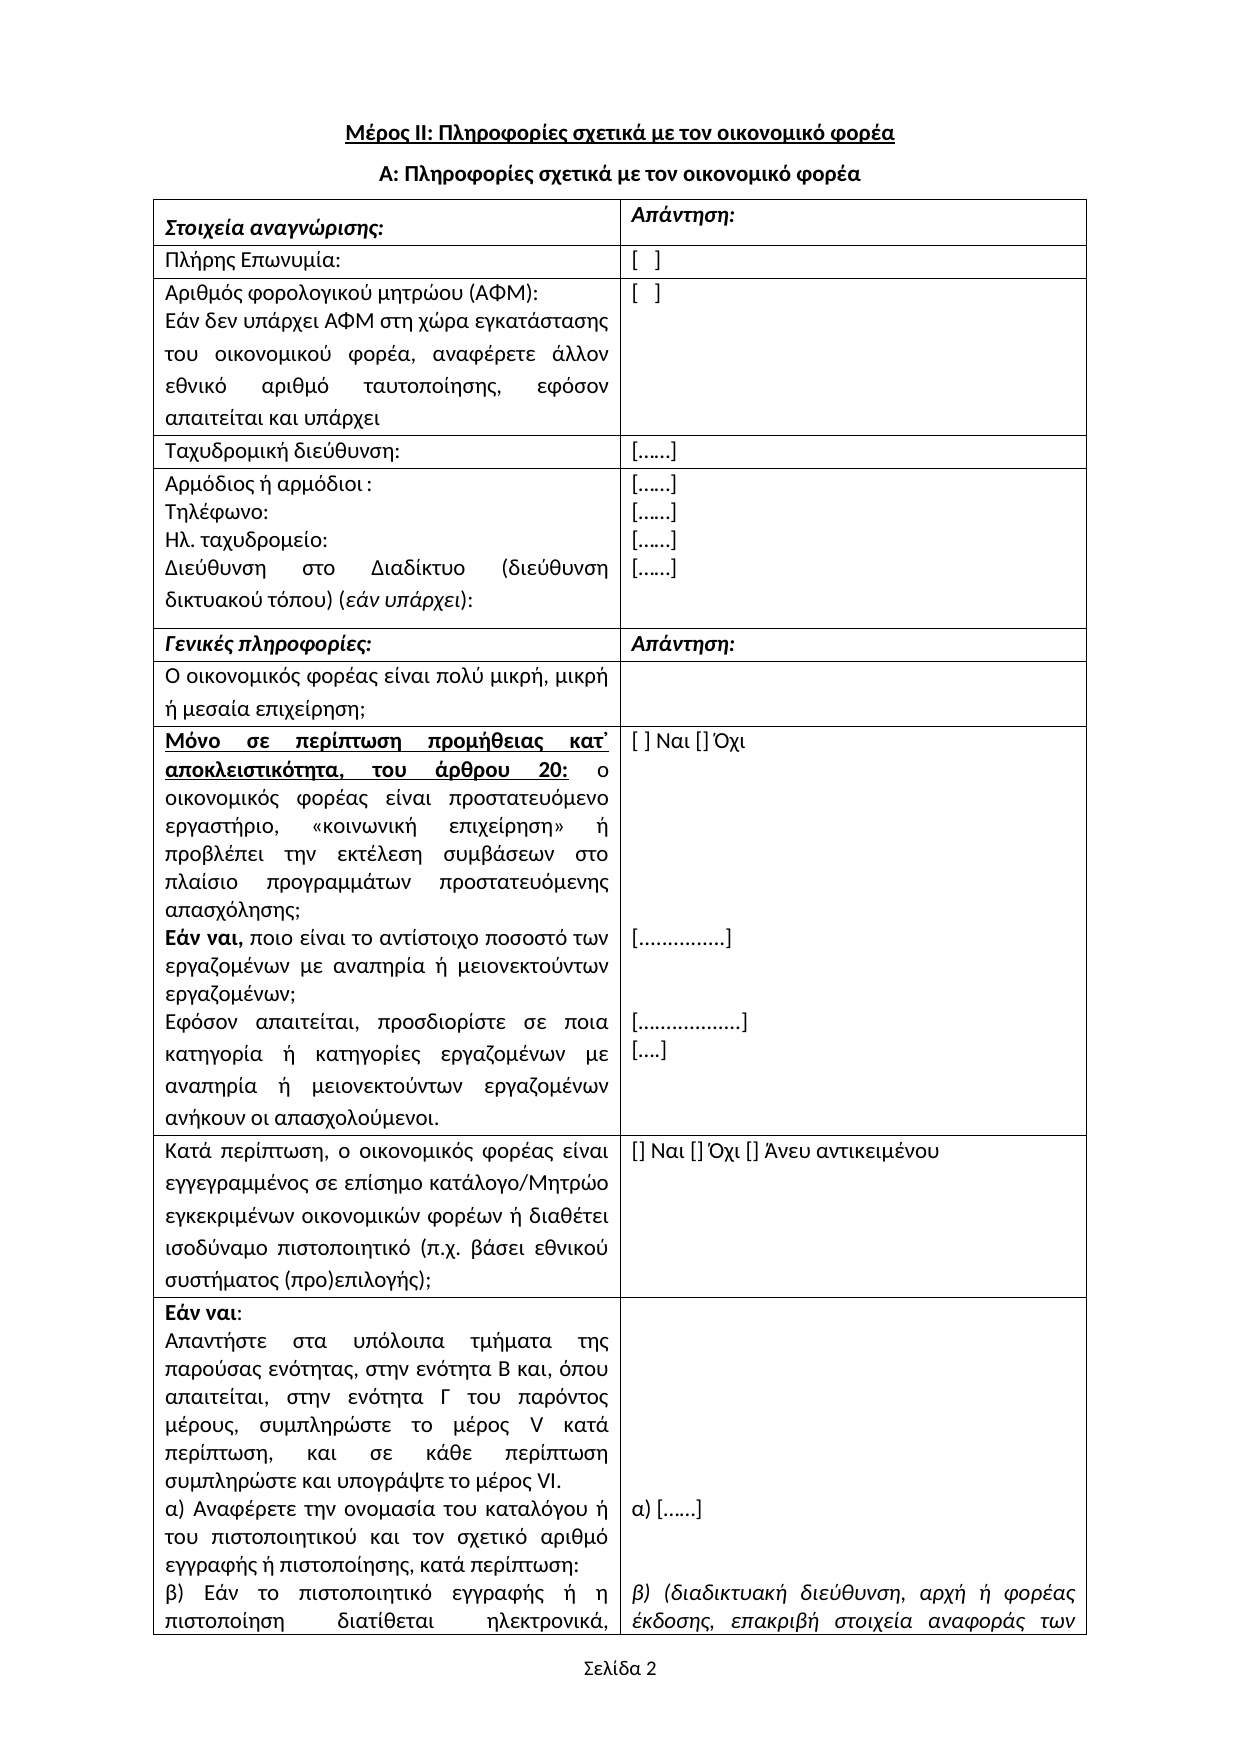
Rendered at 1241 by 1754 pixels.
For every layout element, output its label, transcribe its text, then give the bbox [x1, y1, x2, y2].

table_cell Αρμόδιος ή αρμόδιοι : Τηλέφωνο: Ηλ. ταχυδρομείο: Διεύθυνση στο Διαδίκτυο (διεύθυνση δικτυακού τόπου) (εάν υπάρχει): [154, 469, 620, 628]
table_cell [ ] [621, 246, 1086, 277]
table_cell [621, 1298, 1086, 1634]
text Μέρος II: Πληροφορίες σχετικά με τον οικονομικό φορέα [118, 118, 1122, 146]
table_cell Κατά περίπτωση, ο οικονομικός φορέας είναι εγγεγραμμένος σε επίσημο κατάλογο/Μητρώο εγκεκριμένων οικονομικών φορέων ή διαθέτει ισοδύναμο πιστοποιητικό (π.χ. βάσει εθνικού συστήματος (προ)επιλογής); [154, 1136, 620, 1297]
table_header Απάντηση: [621, 200, 1086, 244]
table_cell [ ] Ναι [] Όχι [...............] […...............] [….] [621, 727, 1086, 1135]
table_header Στοιχεία αναγνώρισης: [154, 200, 620, 244]
table_cell [ ] [621, 279, 1086, 435]
table_cell Αριθμός φορολογικού μητρώου (ΑΦΜ): Εάν δεν υπάρχει ΑΦΜ στη χώρα εγκατάστασης του οικονομικού φορέα, αναφέρετε άλλον εθνικό αριθμό ταυτοποίησης, εφόσον απαιτείται και υπάρχει [154, 279, 620, 435]
table_cell Ο οικονομικός φορέας είναι πολύ μικρή, μικρή ή μεσαία επιχείρηση; [154, 662, 620, 726]
table_cell Απάντηση: [621, 629, 1086, 661]
table_cell [……] [……] [……] [……] [621, 469, 1086, 628]
table_cell Μόνο σε περίπτωση προμήθειας κατ᾽ αποκλειστικότητα, του άρθρου 20: ο οικονομικός φορέας είναι προστατευόμενο εργαστήριο, «κοινωνική επιχείρηση» ή προβλέπει την εκτέλεση συμβάσεων στο πλαίσιο προγραμμάτων προστατευόμενης απασχόλησης; Εάν ναι, ποιο είναι το αντίστοιχο ποσοστό των εργαζομένων με αναπηρία ή μειονεκτούντων εργαζομένων; Εφόσον απαιτείται, προσδιορίστε σε ποια κατηγορία ή κατηγορίες εργαζομένων με αναπηρία ή μειονεκτούντων εργαζομένων ανήκουν οι απασχολούμενοι. [154, 727, 620, 1135]
text Α: Πληροφορίες σχετικά με τον οικονομικό φορέα [118, 159, 1122, 187]
table_cell [] Ναι [] Όχι [] Άνευ αντικειμένου [621, 1136, 1086, 1297]
table_cell [621, 662, 1086, 726]
table_cell Πλήρης Επωνυμία: [154, 246, 620, 277]
table_cell [……] [621, 436, 1086, 468]
table_cell Ταχυδρομική διεύθυνση: [154, 436, 620, 468]
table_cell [154, 1298, 620, 1634]
table_cell Γενικές πληροφορίες: [154, 629, 620, 661]
